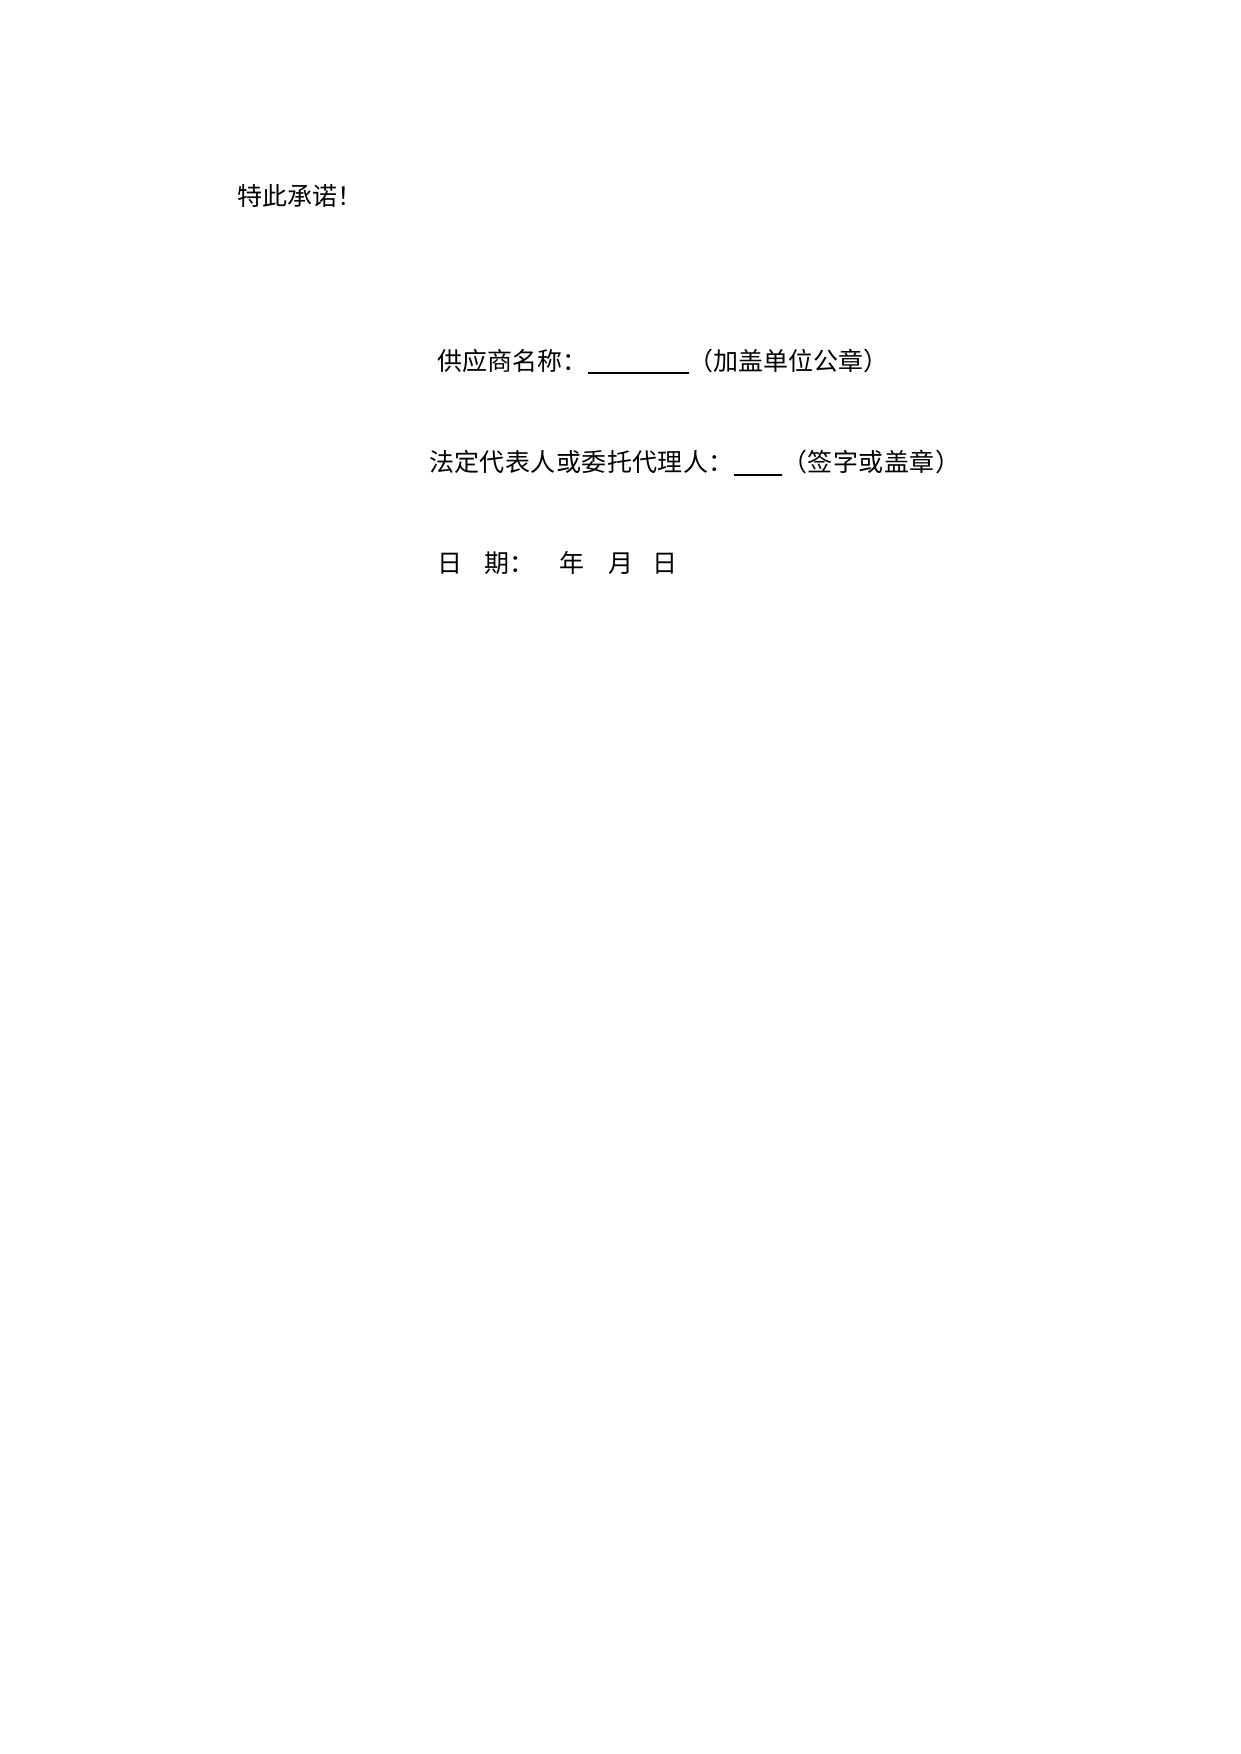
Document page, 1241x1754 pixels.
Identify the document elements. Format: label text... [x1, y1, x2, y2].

text 供应商名称： （加盖单位公章） [187, 327, 996, 392]
text 特此承诺！​ [187, 162, 1053, 227]
text 法定代表人或委托代理人： （签字或盖章） [187, 428, 996, 493]
text 日 期： 年 月 日 [187, 529, 996, 594]
